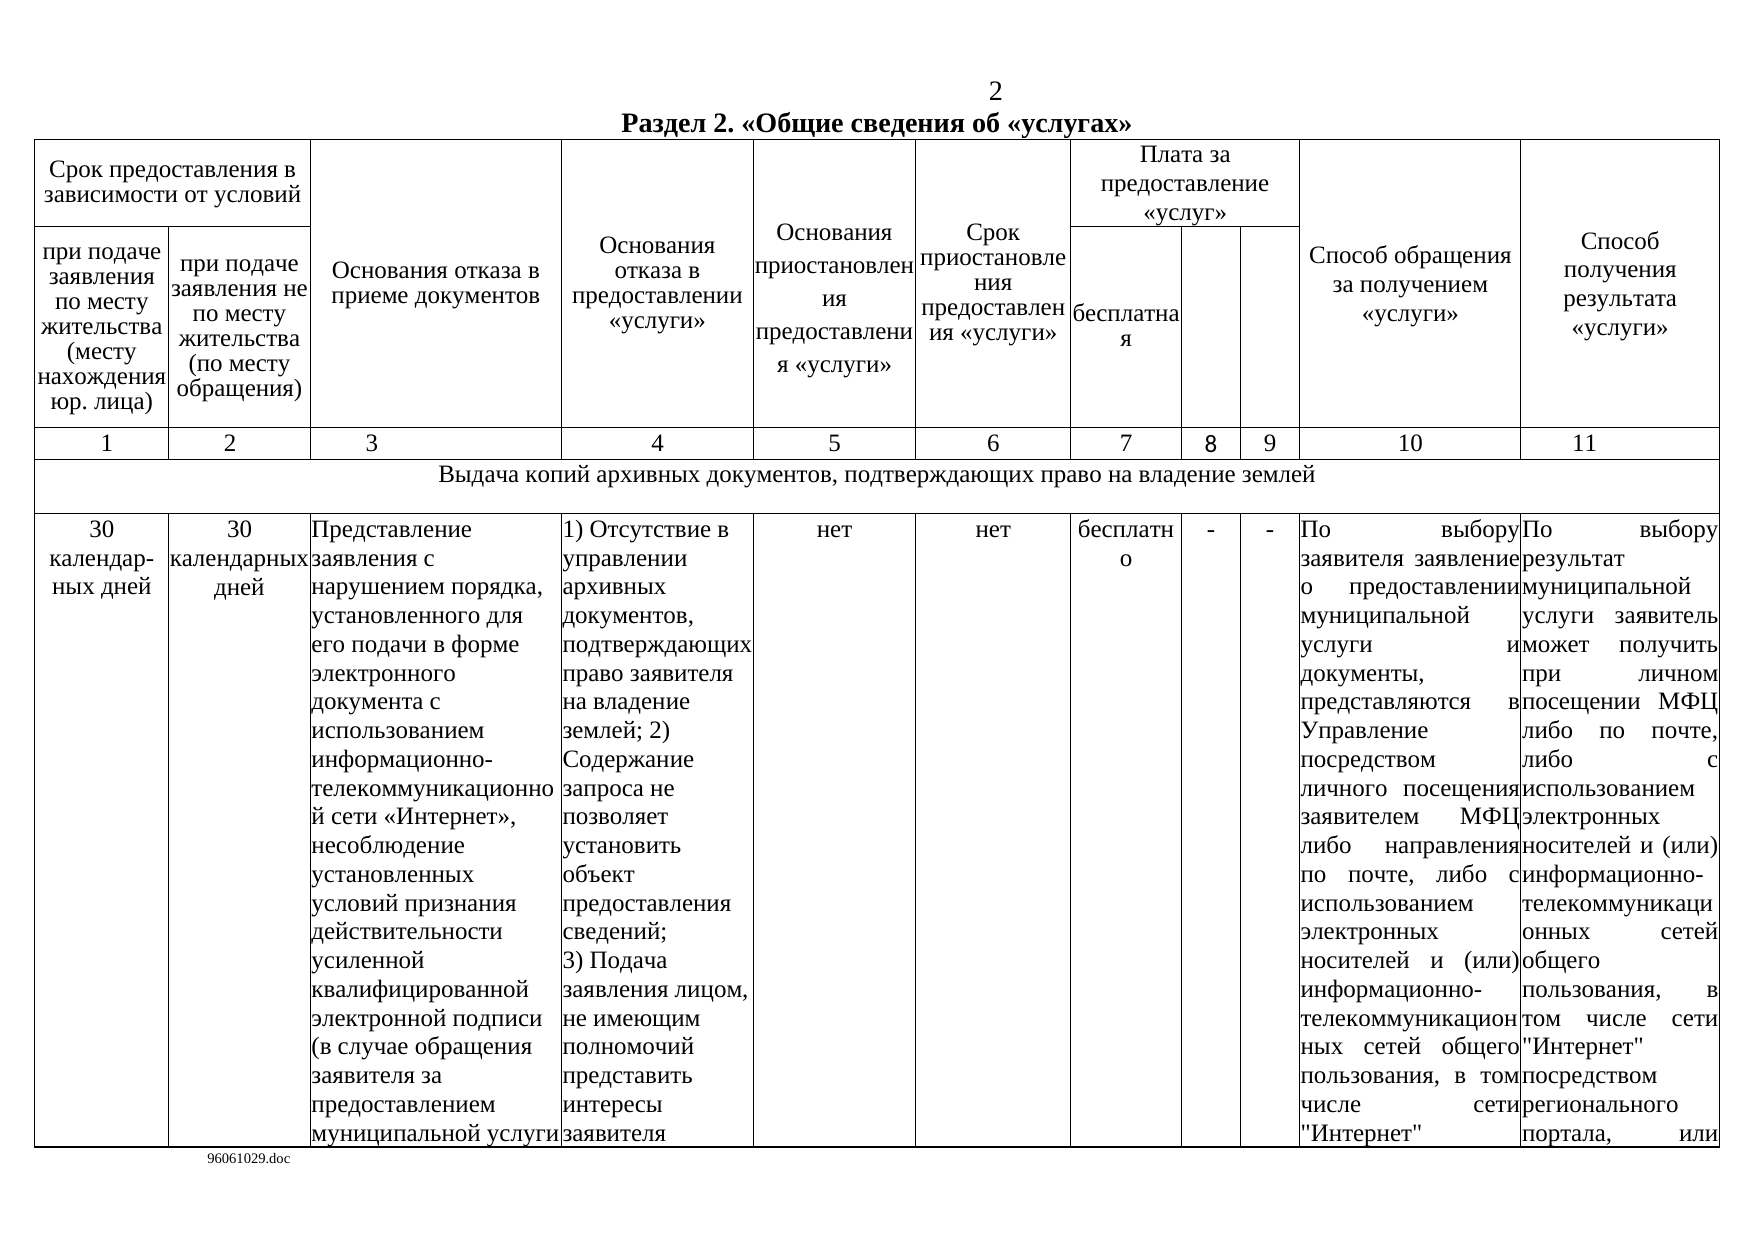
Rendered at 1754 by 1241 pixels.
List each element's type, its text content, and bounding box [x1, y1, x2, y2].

table_cell 4 [562, 428, 753, 458]
table_cell 3 [311, 428, 561, 458]
table_cell при подаче заявления не по месту жительства (по месту обращения) [169, 227, 310, 427]
table_cell 30 календарных дней [169, 514, 310, 1146]
table_header Способ получения результата «услуги» [1521, 140, 1719, 427]
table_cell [311, 514, 561, 1146]
table_header Срок предоставления в зависимости от условий [35, 140, 310, 226]
table_cell нет [916, 514, 1070, 1146]
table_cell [562, 514, 753, 1146]
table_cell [35, 514, 168, 1146]
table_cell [1521, 514, 1719, 1146]
table_cell - [1241, 514, 1299, 1146]
table_header Основания отказа в приеме документов [311, 140, 561, 427]
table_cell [1300, 514, 1520, 1146]
table_cell 9 [1241, 428, 1299, 458]
table_cell 11 [1521, 428, 1719, 458]
table_header Основания отказа в предоставлении «услуги» [562, 140, 753, 427]
table_cell нет [754, 514, 915, 1146]
table_cell Выдача копий архивных документов, подтверждающих право на владение землей [35, 460, 1719, 513]
table_header Способ обращения за получением «услуги» [1300, 140, 1520, 427]
table_header Основания приостановления предоставления «услуги» [754, 140, 915, 427]
table_cell при подаче заявления по месту жительства (месту нахождения юр. лица) [35, 227, 168, 427]
text Раздел 2. «Общие сведения об «услугах» [118, 106, 1636, 138]
table_cell [1241, 227, 1299, 427]
table_cell бесплатная [1071, 227, 1181, 427]
table_cell 10 [1300, 428, 1520, 458]
table_cell 8 [1182, 428, 1240, 458]
table_cell бесплатно [1071, 514, 1181, 1146]
table_cell 5 [754, 428, 915, 458]
table_cell 6 [916, 428, 1070, 458]
table_cell 2 [169, 428, 310, 458]
table_cell 7 [1071, 428, 1181, 458]
table_header Срок приостановления предоставления «услуги» [916, 140, 1070, 427]
table_header Плата за предоставление «услуг» [1071, 140, 1299, 226]
table_cell 1 [35, 428, 168, 458]
table_cell - [1182, 514, 1240, 1146]
table_cell [1182, 227, 1240, 427]
